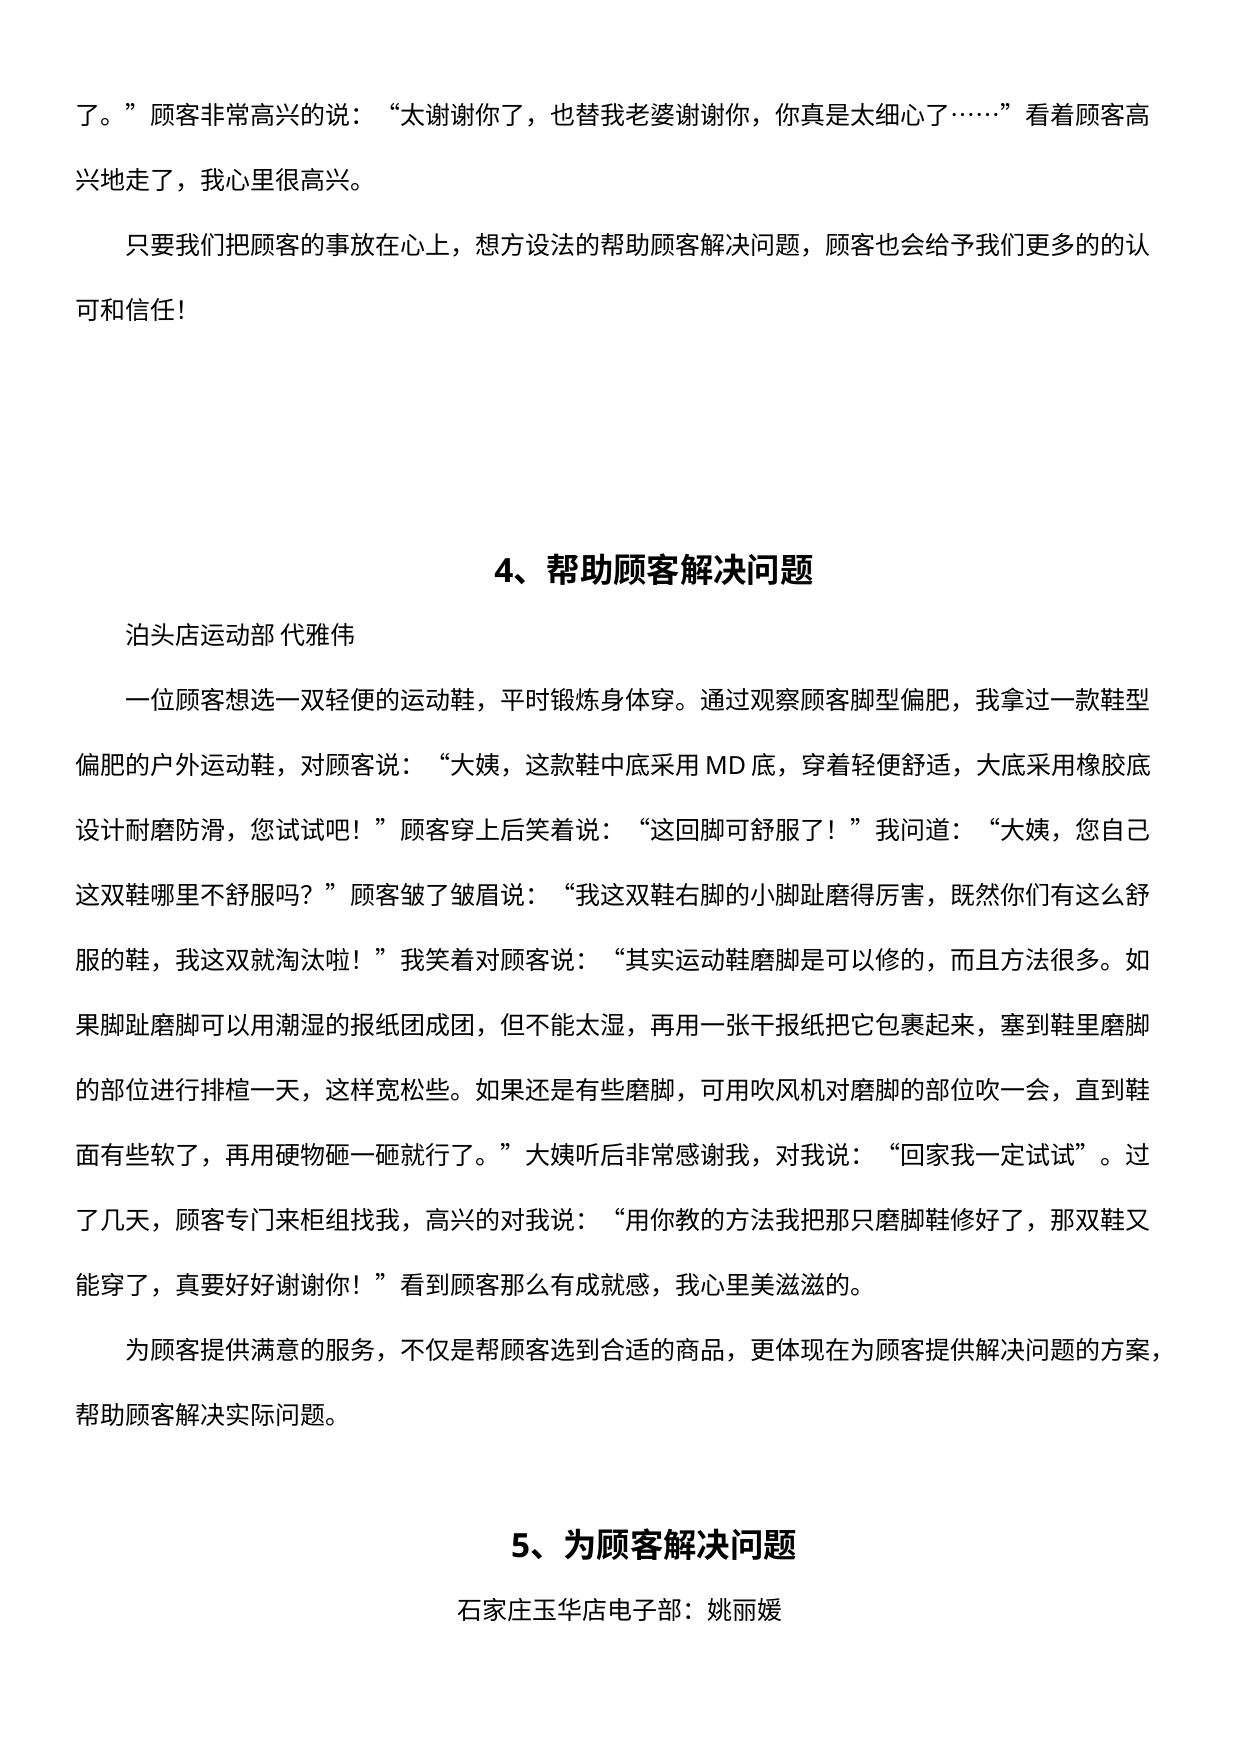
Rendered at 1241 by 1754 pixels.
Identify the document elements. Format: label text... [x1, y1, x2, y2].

text 泊头店运动部 代雅伟 [75, 601, 1165, 666]
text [75, 1511, 1165, 1641]
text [75, 81, 1165, 211]
text 为顾客提供满意的服务，不仅是帮顾客选到合适的商品，更体现在为顾客提供解决问题的方案，帮助顾客解决实际问题。 [75, 1316, 1165, 1446]
text 只要我们把顾客的事放在心上，想方设法的帮助顾客解决问题，顾客也会给予我们更多的的认可和信任！ [75, 211, 1165, 341]
text 一位顾客想选一双轻便的运动鞋，平时锻炼身体穿。通过观察顾客脚型偏肥，我拿过一款鞋型偏肥的户外运动鞋，对顾客说：“大姨，这款鞋中底采用MD底，穿着轻便舒适，大底采用橡胶底设计耐磨防滑，您试试吧！”顾客穿上后笑着说：“这回脚可舒服了！”我问道：“大姨，您自己这双鞋哪里不舒服吗？”顾客皱了皱眉说：“我这双鞋右脚的小脚趾磨得厉害，既然你们有这么舒服的鞋，我这双就淘汰啦！”我笑着对顾客说：“其实运动鞋磨脚是可以修的，而且方法很多。如果脚趾磨脚可以用潮湿的报纸团成团，但不能太湿，再用一张干报纸把它包裹起来，塞到鞋里磨脚的部位进行排楦一天，这样宽松些。如果还是有些磨脚，可用吹风机对磨脚的部位吹一会，直到鞋面有些软了，再用硬物砸一砸就行了。”大姨听后非常感谢我，对我说：“回家我一定试试”。过了几天，顾客专门来柜组找我，高兴的对我说：“用你教的方法我把那只磨脚鞋修好了，那双鞋又能穿了，真要好好谢谢你！”看到顾客那么有成就感，我心里美滋滋的。 [75, 666, 1165, 1316]
text 4、帮助顾客解决问题 [75, 536, 1165, 601]
